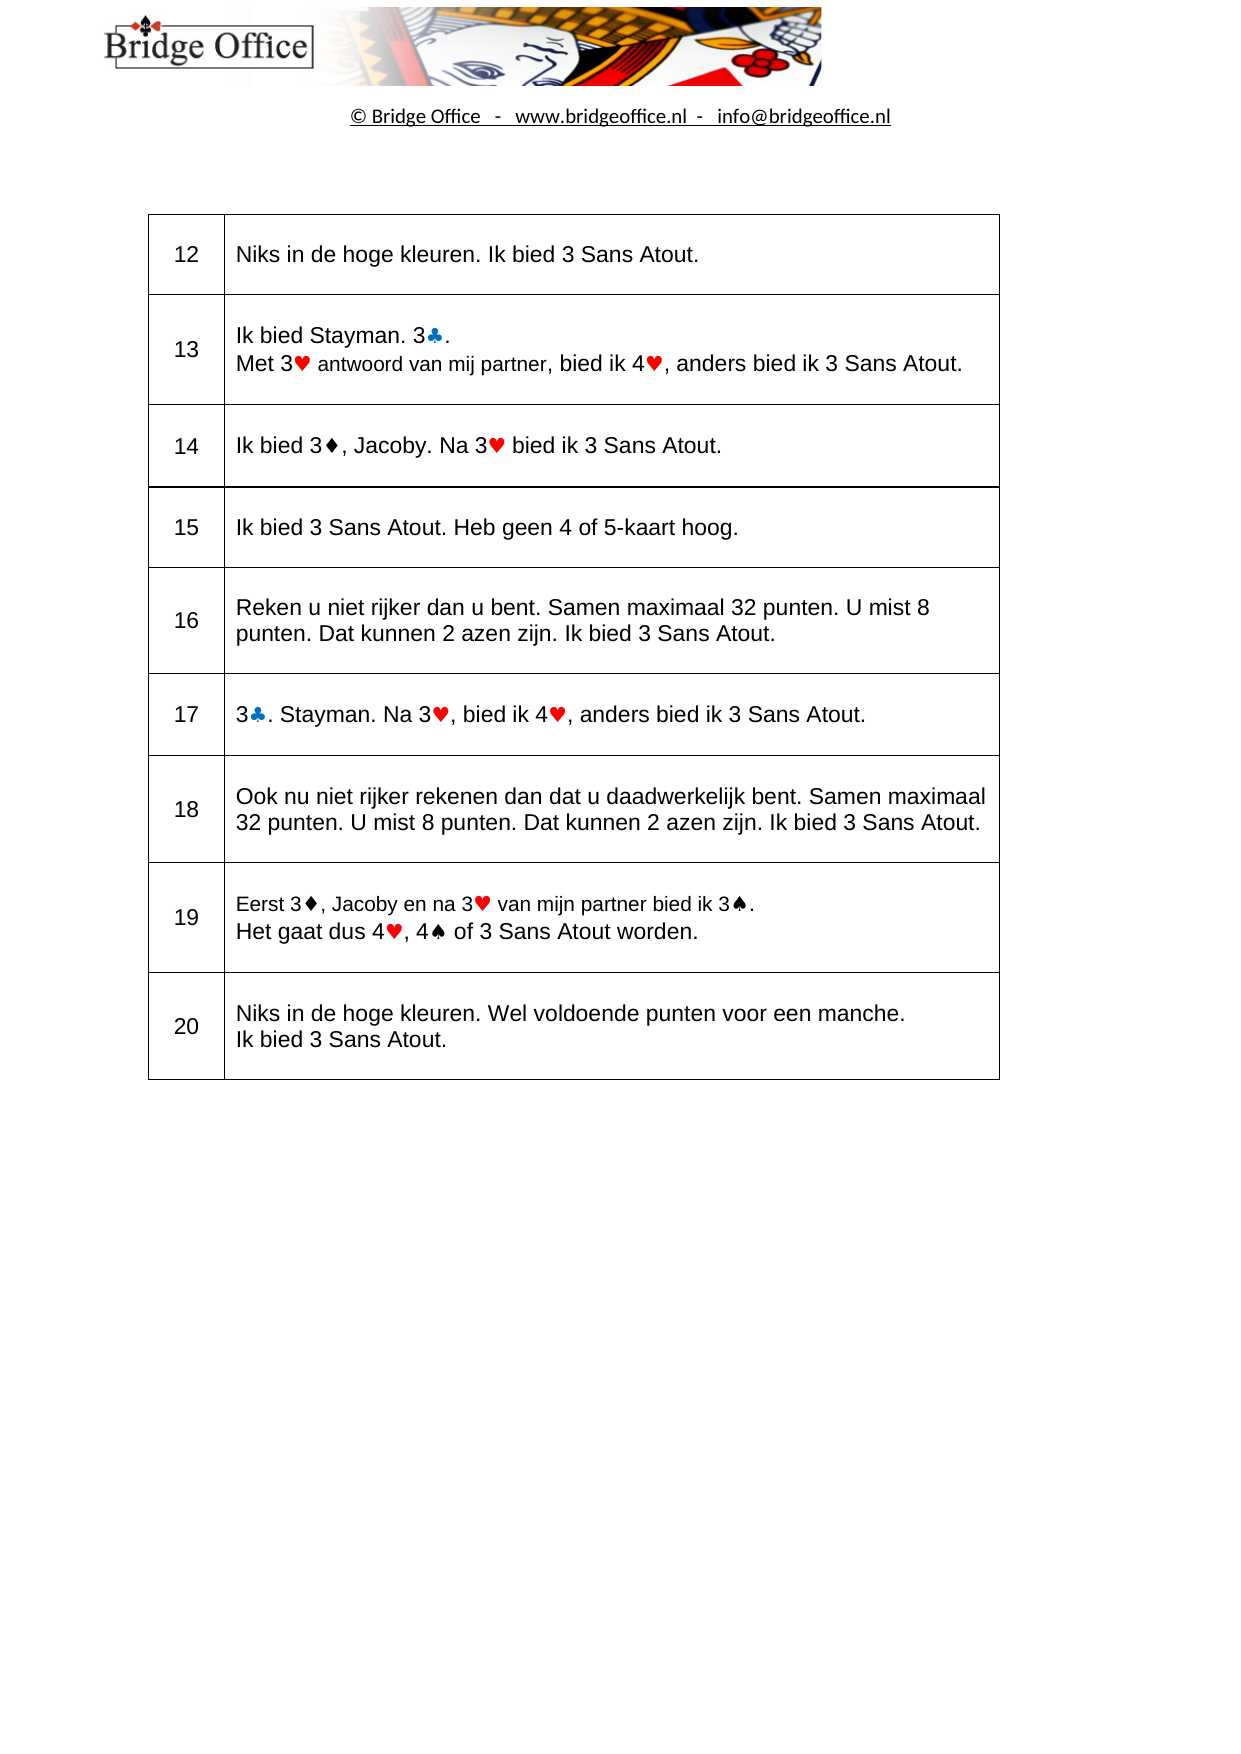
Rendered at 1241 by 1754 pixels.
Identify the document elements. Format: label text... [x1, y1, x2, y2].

picture [77, 7, 821, 85]
table_cell 3. Stayman. Na 3, bied ik 4, anders bied ik 3 Sans Atout. [225, 674, 999, 755]
table_cell Ook nu niet rijker rekenen dan dat u daadwerkelijk bent. Samen maximaal 32 punten. U mist 8 punten. Dat kunnen 2 azen zijn. Ik bied 3 Sans Atout. [225, 756, 999, 862]
table_cell 14 [149, 405, 224, 486]
table_header 12 [149, 215, 224, 294]
table_cell 18 [149, 756, 224, 862]
table_cell Ik bied 3 Sans Atout. Heb geen 4 of 5-kaart hoog. [225, 488, 999, 567]
table_cell Reken u niet rijker dan u bent. Samen maximaal 32 punten. U mist 8 punten. Dat kunnen 2 azen zijn. Ik bied 3 Sans Atout. [225, 568, 999, 673]
table_cell 17 [149, 674, 224, 755]
table_cell Eerst 3, Jacoby en na 3 van mijn partner bied ik 3. Het gaat dus 4, 4 of 3 Sans Atout worden. [225, 863, 999, 972]
table_cell 16 [149, 568, 224, 673]
table_cell Niks in de hoge kleuren. Wel voldoende punten voor een manche. Ik bied 3 Sans Atout. [225, 973, 999, 1079]
table_cell 15 [149, 488, 224, 567]
table_cell 19 [149, 863, 224, 972]
table_cell 20 [149, 973, 224, 1079]
table_header Niks in de hoge kleuren. Ik bied 3 Sans Atout. [225, 215, 999, 294]
table_cell Ik bied Stayman. 3. Met 3 antwoord van mij partner, bied ik 4, anders bied ik 3 Sans Atout. [225, 295, 999, 404]
table_cell Ik bied 3, Jacoby. Na 3 bied ik 3 Sans Atout. [225, 405, 999, 486]
table_cell 13 [149, 295, 224, 404]
